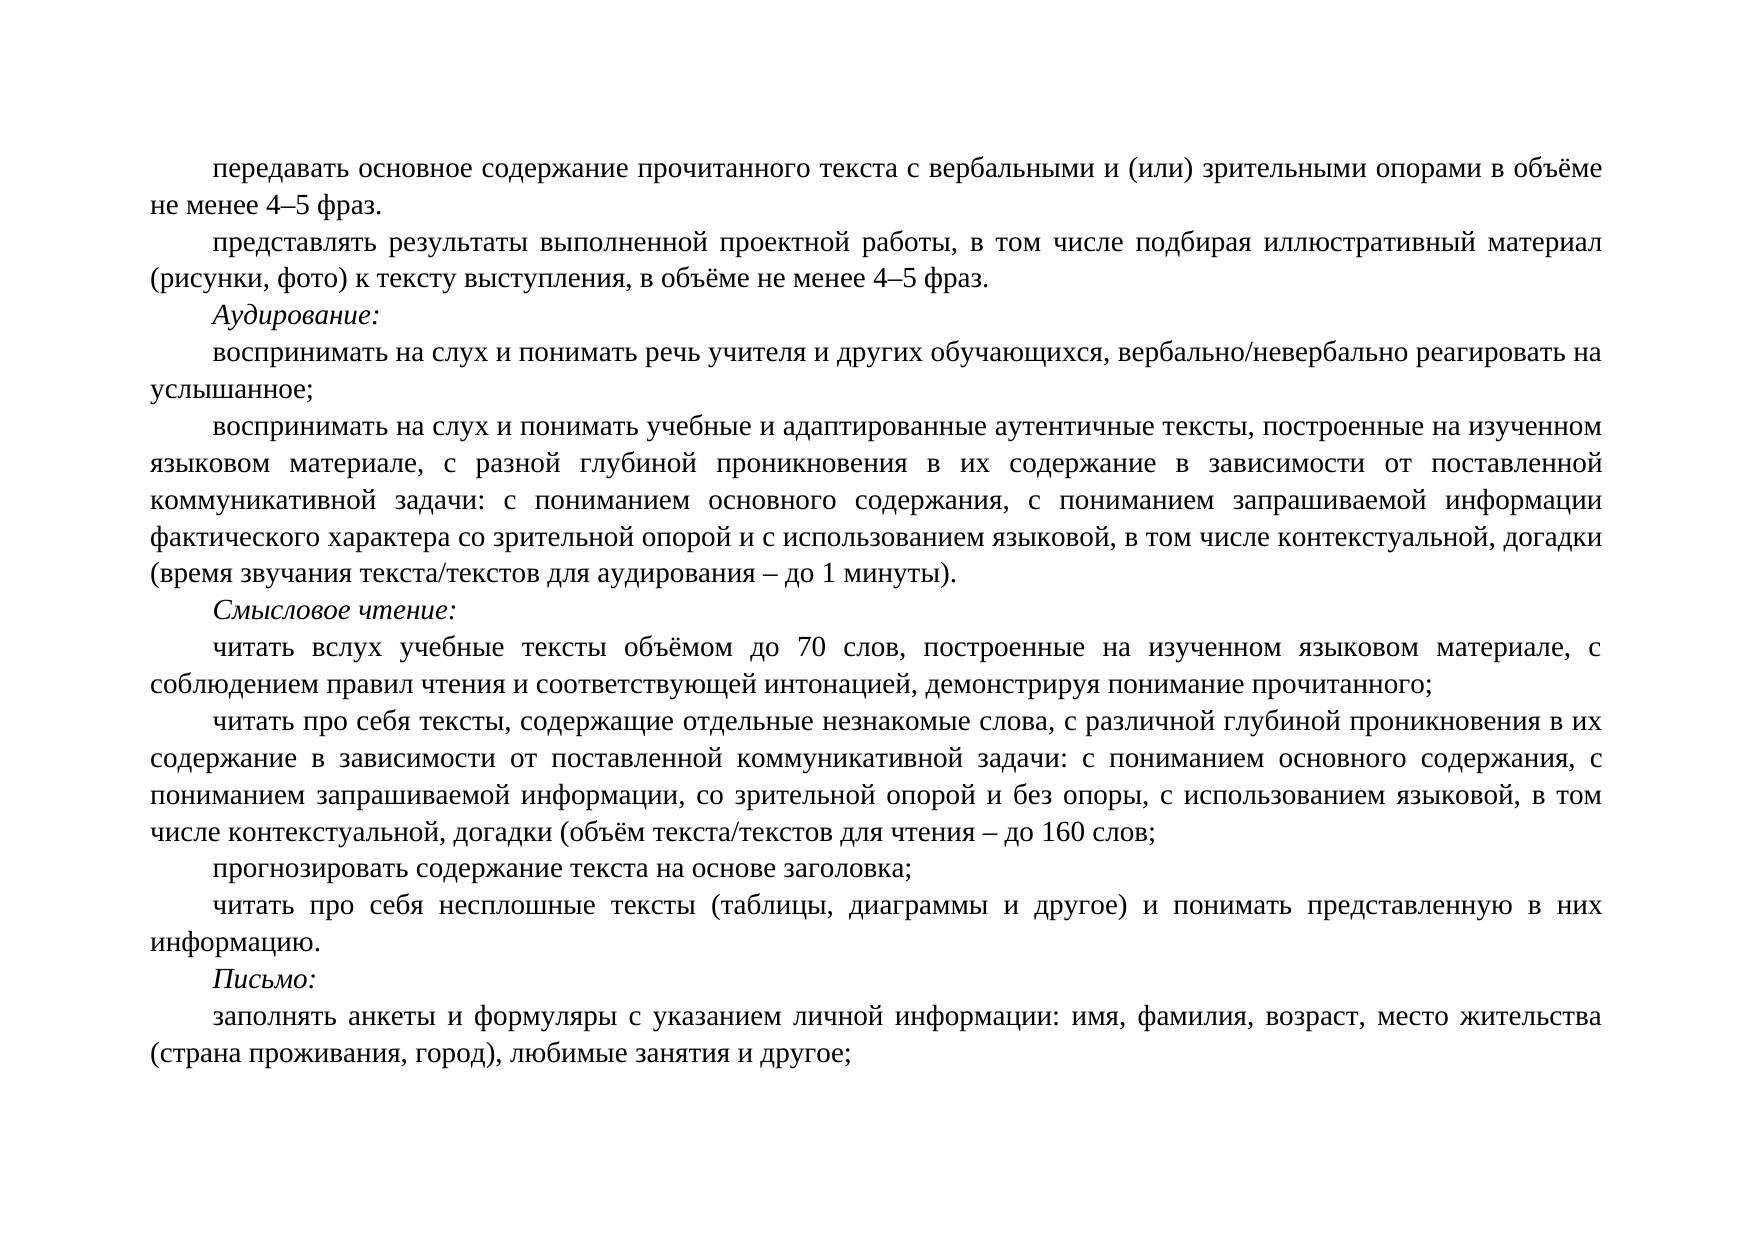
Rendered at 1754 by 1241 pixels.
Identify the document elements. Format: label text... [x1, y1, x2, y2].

text Аудирование: [150, 297, 1604, 331]
text передавать основное содержание прочитанного текста с вербальными и (или) зрительными опорами в объёме не менее 4–5 фраз. [150, 150, 1604, 220]
text читать про себя несплошные тексты (таблицы, диаграммы и другое) и понимать представленную в них информацию. [150, 887, 1604, 958]
text Смысловое чтение: [150, 592, 1604, 626]
text заполнять анкеты и формуляры с указанием личной информации: имя, фамилия, возраст, место жительства (страна проживания, город), любимые занятия и другое; [150, 998, 1604, 1068]
text прогнозировать содержание текста на основе заголовка; [150, 851, 1604, 884]
text Письмо: [150, 961, 1604, 995]
text воспринимать на слух и понимать речь учителя и других обучающихся, вербально/невербально реагировать на услышанное; [150, 334, 1604, 405]
text воспринимать на слух и понимать учебные и адаптированные аутентичные тексты, построенные на изученном языковом материале, с разной глубиной проникновения в их содержание в зависимости от поставленной коммуникативной задачи: с пониманием основного содержания, с пониманием запрашиваемой информации фактического характера со зрительной опорой и с использованием языковой, в том числе контекстуальной, догадки (время звучания текста/текстов для аудирования – до 1 минуты). [150, 408, 1604, 589]
text читать вслух учебные тексты объёмом до 70 слов, построенные на изученном языковом материале, с соблюдением правил чтения и соответствующей интонацией, демонстрируя понимание прочитанного; [150, 629, 1604, 700]
text читать про себя тексты, содержащие отдельные незнакомые слова, с различной глубиной проникновения в их содержание в зависимости от поставленной коммуникативной задачи: с пониманием основного содержания, с пониманием запрашиваемой информации, со зрительной опорой и без опоры, с использованием языковой, в том числе контекстуальной, догадки (объём текста/текстов для чтения – до 160 слов; [150, 703, 1604, 847]
text представлять результаты выполненной проектной работы, в том числе подбирая иллюстративный материал (рисунки, фото) к тексту выступления, в объёме не менее 4–5 фраз. [150, 224, 1604, 294]
